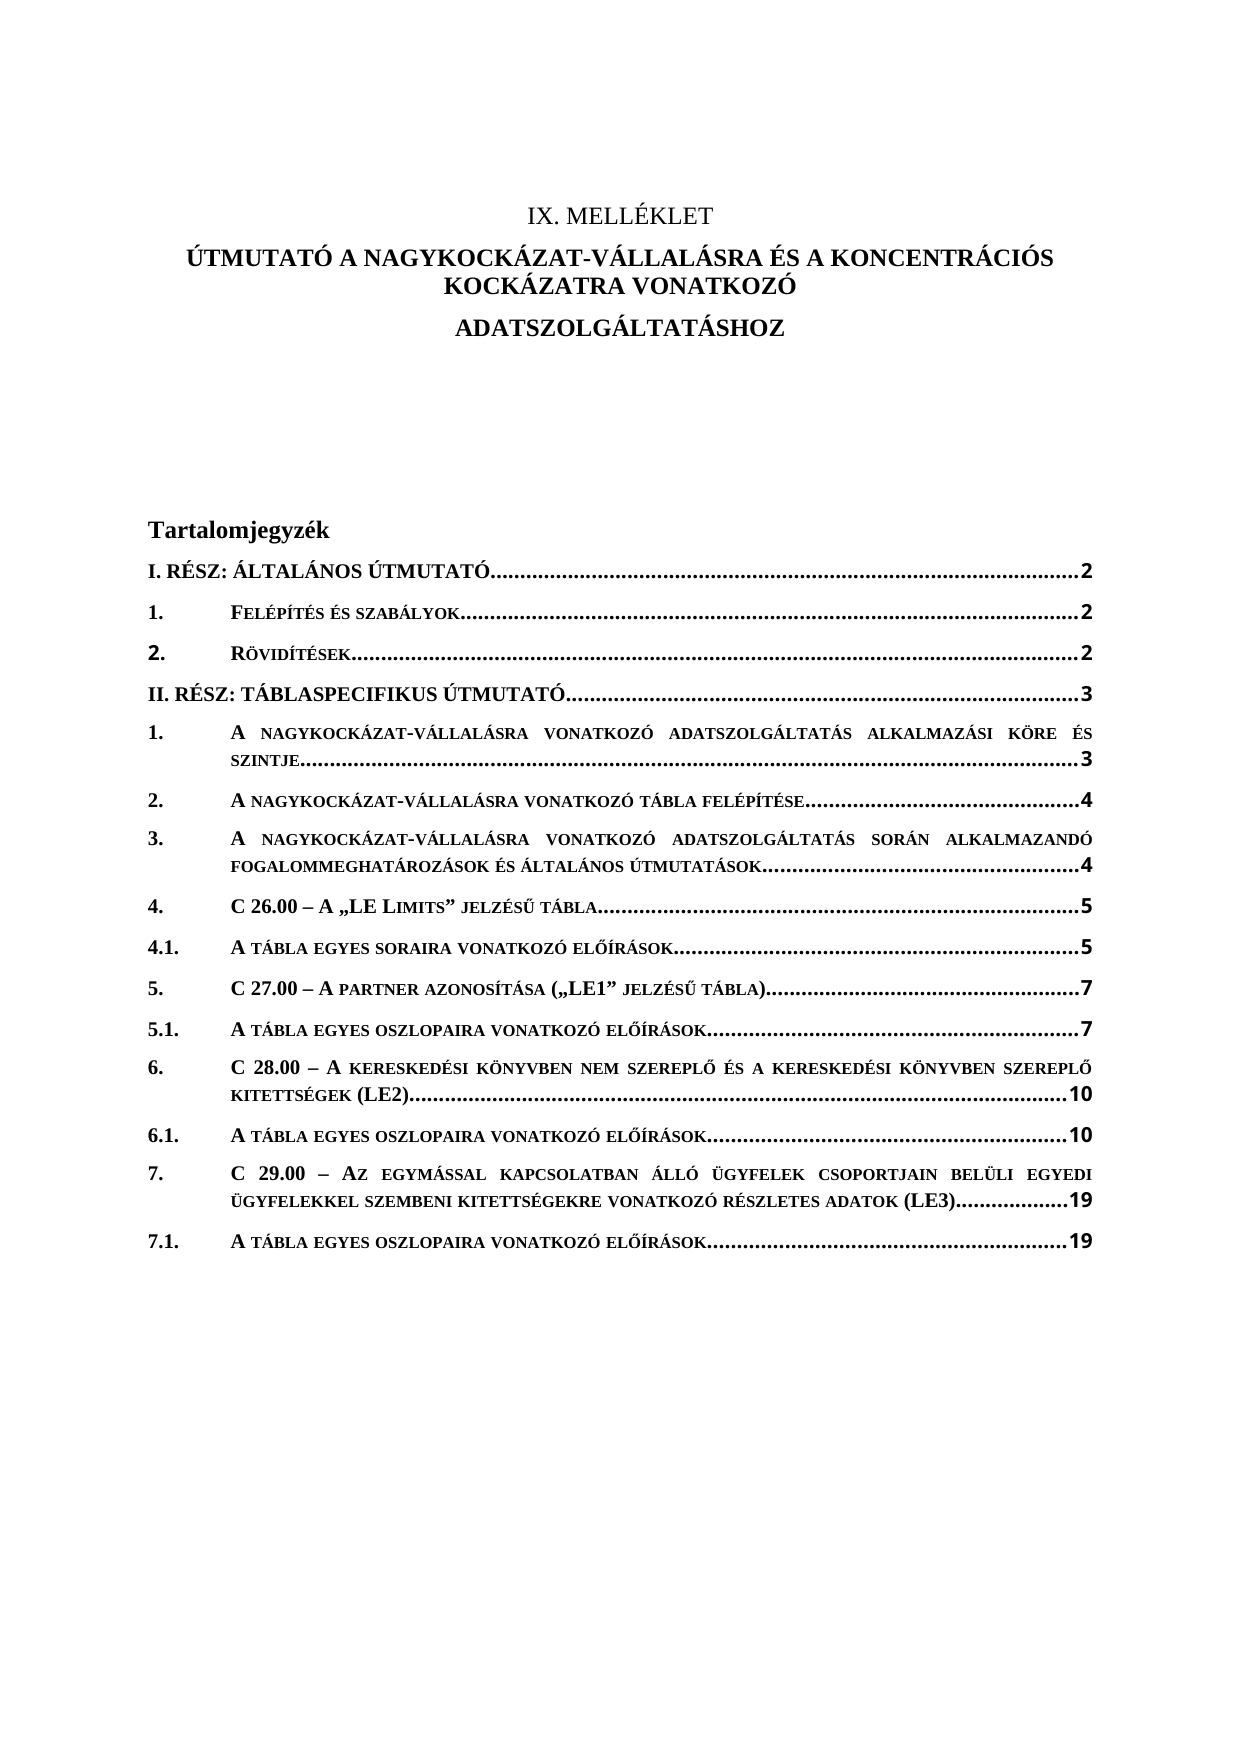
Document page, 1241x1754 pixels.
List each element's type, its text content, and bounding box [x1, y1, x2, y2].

text 4.1. A tábla egyes soraira vonatkozó előírások 5 [148, 932, 1093, 960]
text 6.1. A tábla egyes oszlopaira vonatkozó előírások 10 [148, 1120, 1093, 1148]
text I. RÉSZ: ÁLTALÁNOS ÚTMUTATÓ 2 [148, 556, 1093, 585]
text ADATSZOLGÁLTATÁSHOZ [148, 313, 1093, 341]
text II. RÉSZ: TÁBLASPECIFIKUS ÚTMUTATÓ 3 [148, 679, 1093, 708]
text 6. C 28.00 – A kereskedési könyvben nem szereplő és a kereskedési könyvben szereplő kitettségek (LE2) 10 [148, 1055, 1093, 1107]
text 2. Rövidítések 2 [148, 638, 1093, 667]
text 1. A nagykockázat-vállalásra vonatkozó adatszolgáltatás alkalmazási köre és szintje 3 [148, 720, 1093, 773]
text 1. Felépítés és szabályok 2 [148, 597, 1093, 626]
text 4. C 26.00 – A „LE Limits” jelzésű tábla 5 [148, 891, 1093, 919]
text 5.1. A tábla egyes oszlopaira vonatkozó előírások 7 [148, 1014, 1093, 1042]
text ÚTMUTATÓ A NAGYKOCKÁZAT-VÁLLALÁSRA ÉS A KONCENTRÁCIÓS KOCKÁZATRA VONATKOZÓ [148, 243, 1093, 300]
text 7. C 29.00 – Az egymással kapcsolatban álló ügyfelek csoportjain belüli egyedi ügyfelekkel szembeni kitettségekre vonatkozó részletes adatok (LE3) 19 [148, 1161, 1093, 1213]
text 5. C 27.00 – A partner azonosítása („LE1” jelzésű tábla) 7 [148, 973, 1093, 1001]
text 3. A nagykockázat-vállalásra vonatkozó adatszolgáltatás során alkalmazandó fogalommeghatározások és általános útmutatások 4 [148, 826, 1093, 878]
text IX. MELLÉKLET [148, 201, 1093, 230]
text 7.1. A tábla egyes oszlopaira vonatkozó előírások 19 [148, 1226, 1093, 1254]
text 2. A nagykockázat-vállalásra vonatkozó tábla felépítése 4 [148, 785, 1093, 813]
subtitle Tartalomjegyzék [148, 515, 1093, 544]
